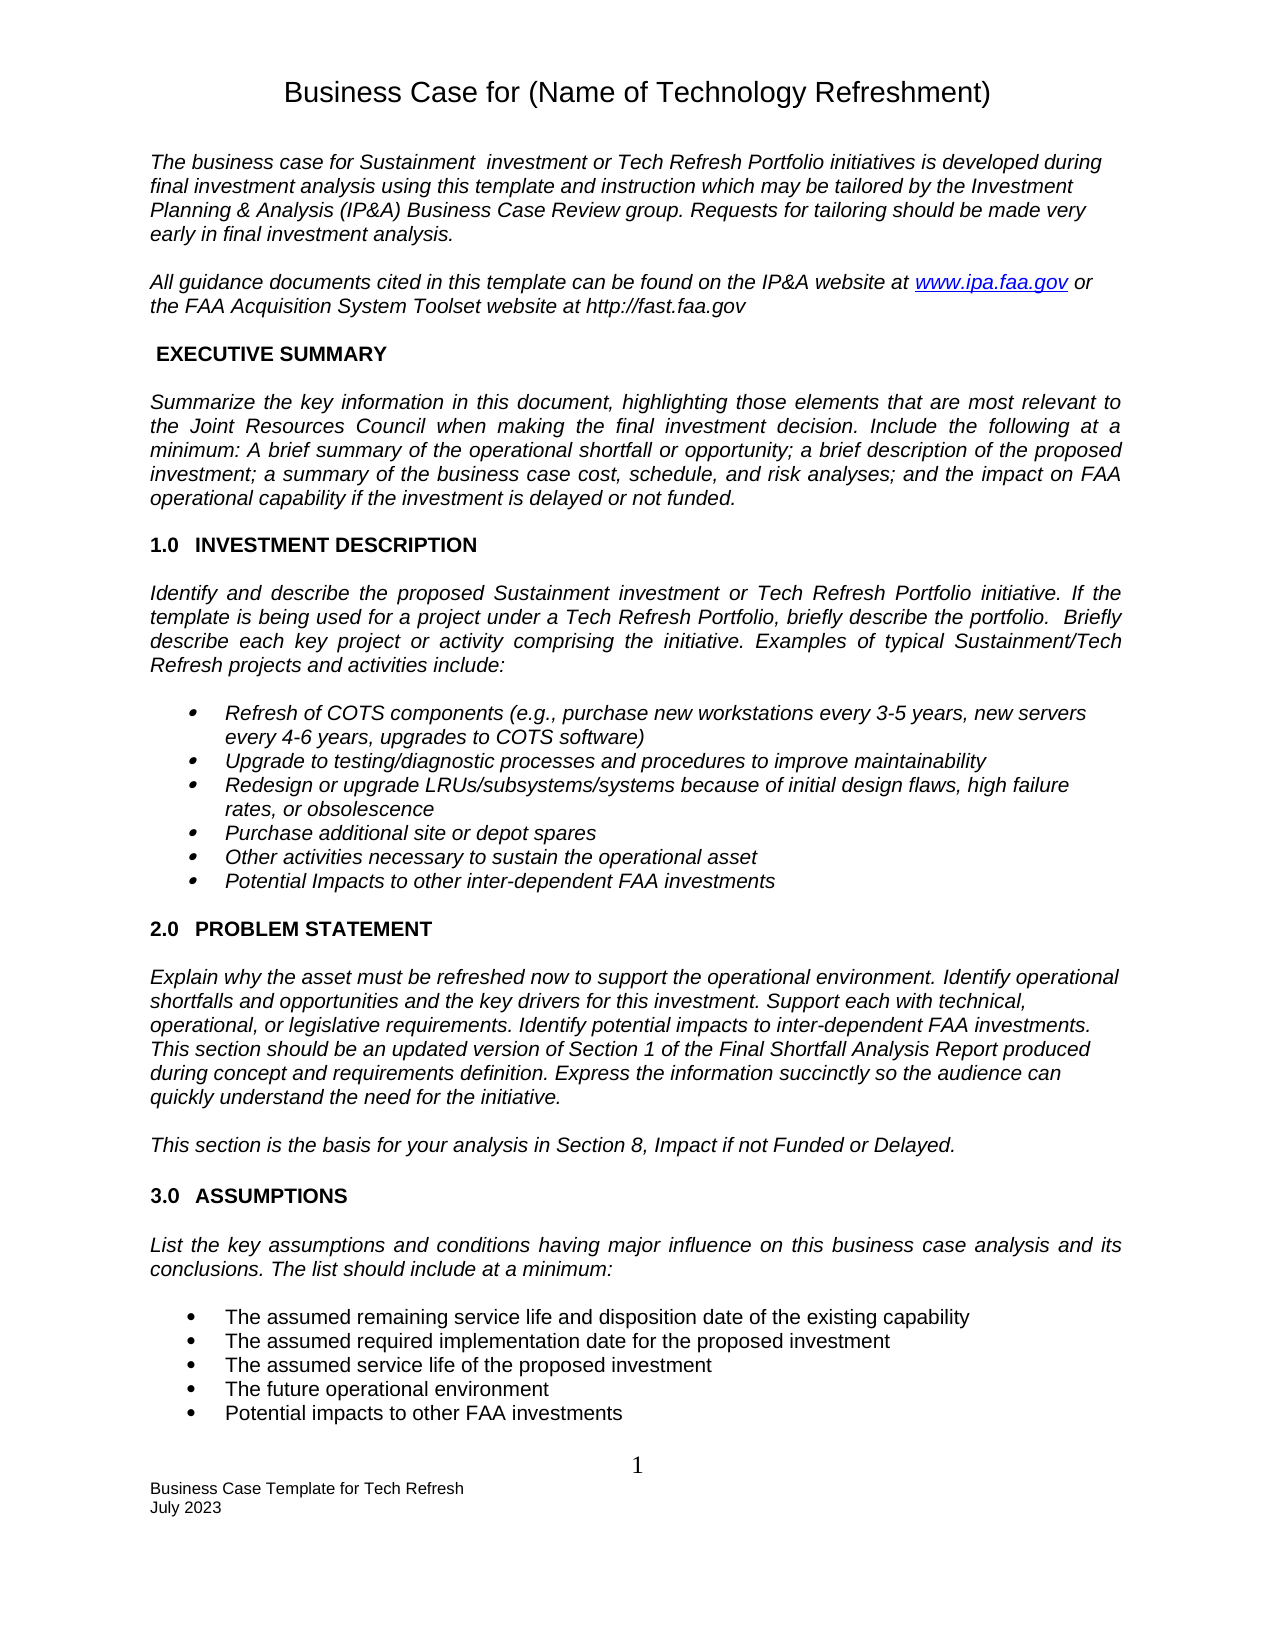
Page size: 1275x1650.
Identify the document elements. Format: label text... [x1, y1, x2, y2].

text All guidance documents cited in this template can be found on the IP&A website at www.ipa.faa.gov or the FAA Acquisition System Toolset website at http://fast.faa.gov [150, 270, 1125, 318]
list Refresh of COTS components (e.g., purchase new workstations every 3-5 years, new servers every 4-6 years, upgrades to COTS software) [187, 701, 1125, 749]
text Explain why the asset must be refreshed now to support the operational environment. Identify operational shortfalls and opportunities and the key drivers for this investment. Support each with technical, operational, or legislative requirements. Identify potential impacts to inter-dependent FAA investments. This section should be an updated version of Section 1 of the Final Shortfall Analysis Report produced during concept and requirements definition. Express the information succinctly so the audience can quickly understand the need for the initiative. [150, 965, 1125, 1109]
text This section is the basis for your analysis in Section 8, Impact if not Funded or Delayed. [150, 1133, 1125, 1157]
text EXECUTIVE SUMMARY [150, 342, 1125, 366]
list Purchase additional site or depot spares [187, 821, 1125, 845]
list Potential Impacts to other inter-dependent FAA investments [187, 869, 1125, 893]
subtitle INVESTMENT DESCRIPTION [150, 533, 1125, 557]
list Upgrade to testing/diagnostic processes and procedures to improve maintainability [187, 749, 1125, 773]
list Other activities necessary to sustain the operational asset [187, 845, 1125, 869]
list The assumed service life of the proposed investment [187, 1353, 1125, 1377]
list Potential impacts to other FAA investments [187, 1401, 1125, 1425]
text Identify and describe the proposed Sustainment investment or Tech Refresh Portfolio initiative. If the template is being used for a project under a Tech Refresh Portfolio, briefly describe the portfolio. Briefly describe each key project or activity comprising the initiative. Examples of typical Sustainment/Tech Refresh projects and activities include: [150, 581, 1125, 677]
list The assumed required implementation date for the proposed investment [187, 1329, 1125, 1353]
list Redesign or upgrade LRUs/subsystems/systems because of initial design flaws, high failure rates, or obsolescence [187, 773, 1125, 821]
text The business case for Sustainment investment or Tech Refresh Portfolio initiatives is developed during final investment analysis using this template and instruction which may be tailored by the Investment Planning & Analysis (IP&A) Business Case Review group. Requests for tailoring should be made very early in final investment analysis. [150, 150, 1125, 246]
subtitle Problem Statement [150, 917, 1125, 941]
text List the key assumptions and conditions having major influence on this business case analysis and its conclusions. The list should include at a minimum: [150, 1233, 1125, 1281]
list The future operational environment [187, 1377, 1125, 1401]
text Summarize the key information in this document, highlighting those elements that are most relevant to the Joint Resources Council when making the final investment decision. Include the following at a minimum: A brief summary of the operational shortfall or opportunity; a brief description of the proposed investment; a summary of the business case cost, schedule, and risk analyses; and the impact on FAA operational capability if the investment is delayed or not funded. [150, 389, 1125, 509]
subtitle Assumptions [150, 1181, 1125, 1209]
list The assumed remaining service life and disposition date of the existing capability [187, 1305, 1125, 1329]
